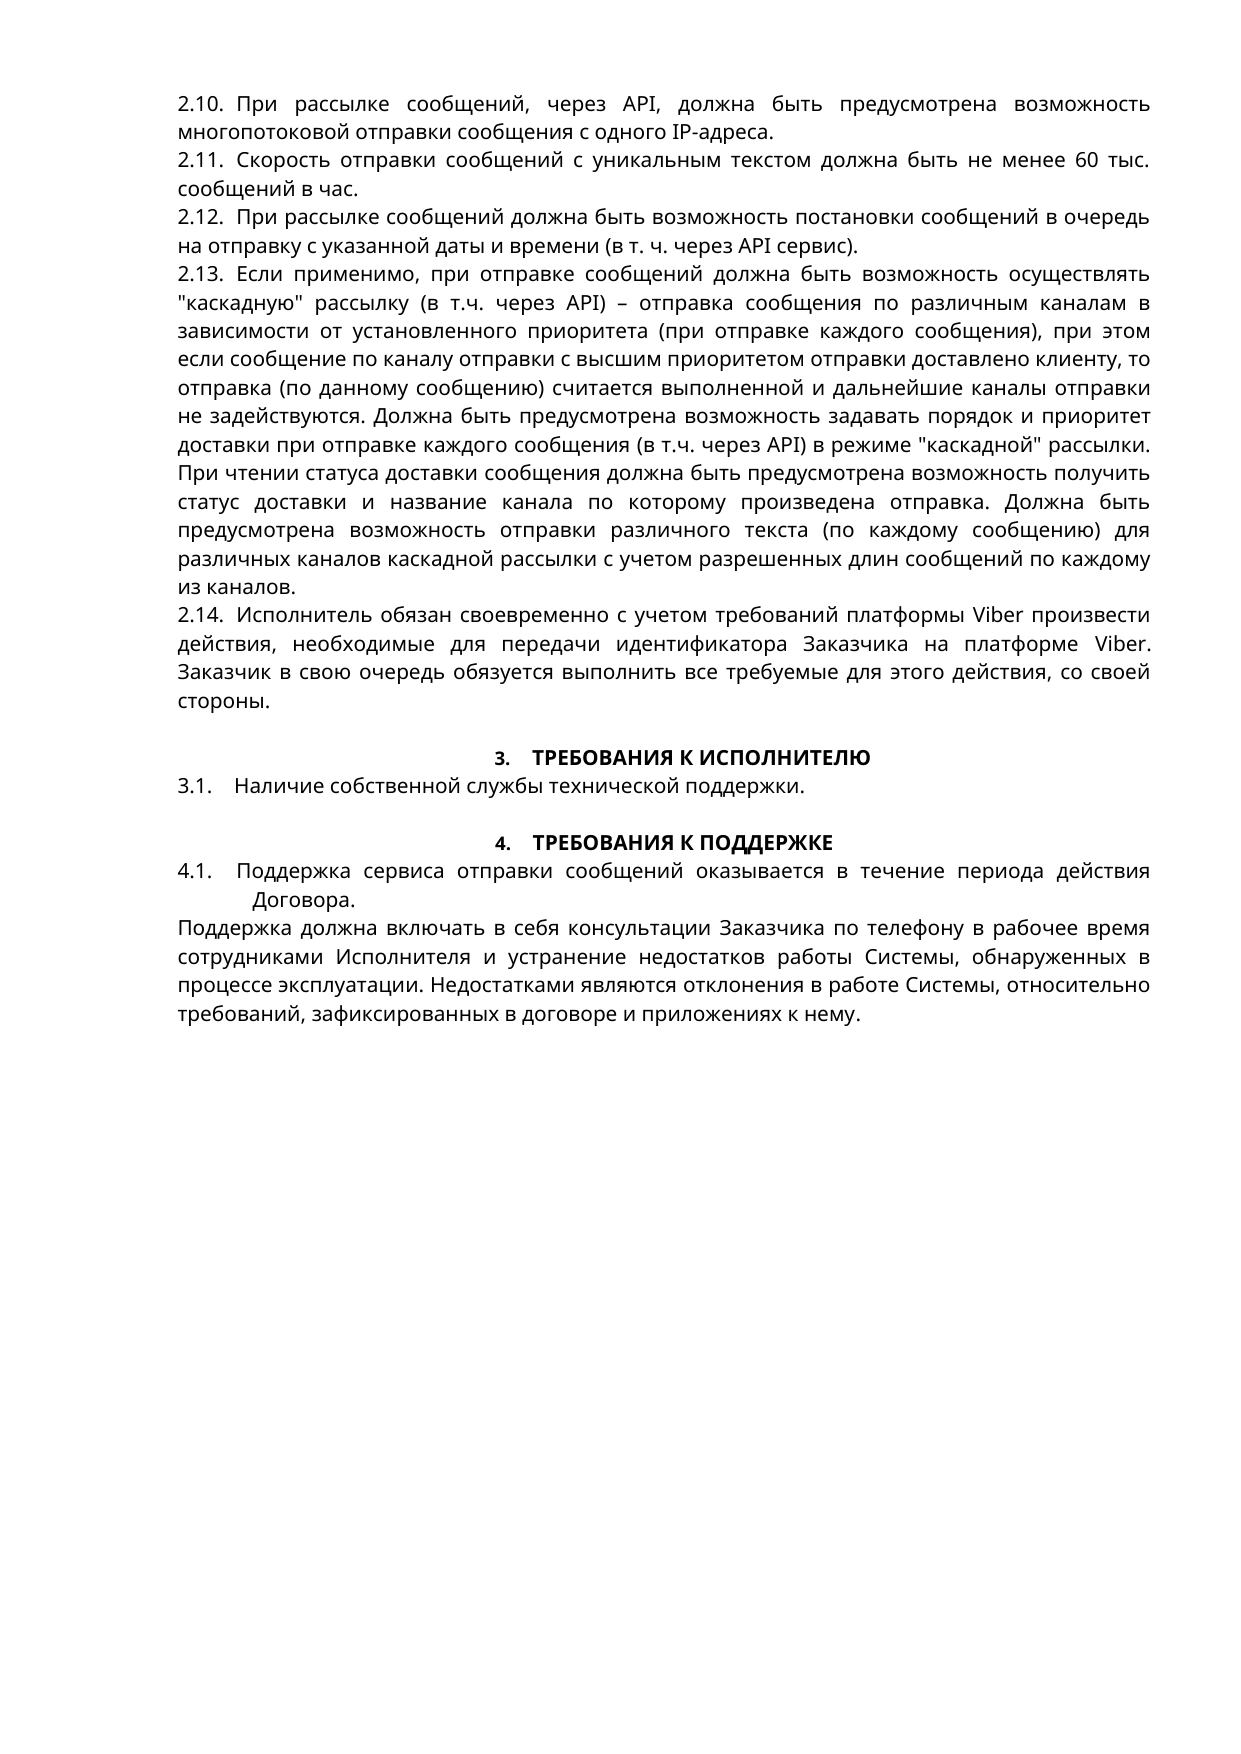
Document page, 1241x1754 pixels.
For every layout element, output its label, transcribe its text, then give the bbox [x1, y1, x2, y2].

list При рассылке сообщений должна быть возможность постановки сообщений в очередь на отправку с указанной даты и времени (в т. ч. через API сервис). [177, 202, 1152, 259]
subtitle ТРЕБОВАНИЯ К ИСПОЛНИТЕЛЮ [214, 743, 1152, 771]
text Поддержка должна включать в себя консультации Заказчика по телефону в рабочее время сотрудниками Исполнителя и устранение недостатков работы Системы, обнаруженных в процессе эксплуатации. Недостатками являются отклонения в работе Системы, относительно требований, зафиксированных в договоре и приложениях к нему. [177, 913, 1152, 1027]
list При рассылке сообщений, через API, должна быть предусмотрена возможность многопотоковой отправки сообщения с одного IP-адреса. [177, 89, 1152, 146]
list Скорость отправки сообщений с уникальным текстом должна быть не менее 60 тыс. сообщений в час. [177, 146, 1152, 202]
subtitle ТРЕБОВАНИЯ К ПОДДЕРЖКЕ [214, 828, 1114, 856]
list Если применимо, при отправке сообщений должна быть возможность осуществлять "каскадную" рассылку (в т.ч. через API) – отправка сообщения по различным каналам в зависимости от установленного приоритета (при отправке каждого сообщения), при этом если сообщение по каналу отправки с высшим приоритетом отправки доставлено клиенту, то отправка (по данному сообщению) считается выполненной и дальнейшие каналы отправки не задействуются. Должна быть предусмотрена возможность задавать порядок и приоритет доставки при отправке каждого сообщения (в т.ч. через API) в режиме "каскадной" рассылки. При чтении статуса доставки сообщения должна быть предусмотрена возможность получить статус доставки и название канала по которому произведена отправка. Должна быть предусмотрена возможность отправки различного текста (по каждому сообщению) для различных каналов каскадной рассылки с учетом разрешенных длин сообщений по каждому из каналов. [177, 259, 1152, 601]
text 3.1. Наличие собственной службы технической поддержки. [177, 771, 1151, 799]
list Исполнитель обязан своевременно с учетом требований платформы Viber произвести действия, необходимые для передачи идентификатора Заказчика на платформе Viber. Заказчик в свою очередь обязуется выполнить все требуемые для этого действия, со своей стороны. [177, 601, 1152, 714]
list Поддержка сервиса отправки сообщений оказывается в течение периода действия Договора. [177, 856, 1152, 913]
